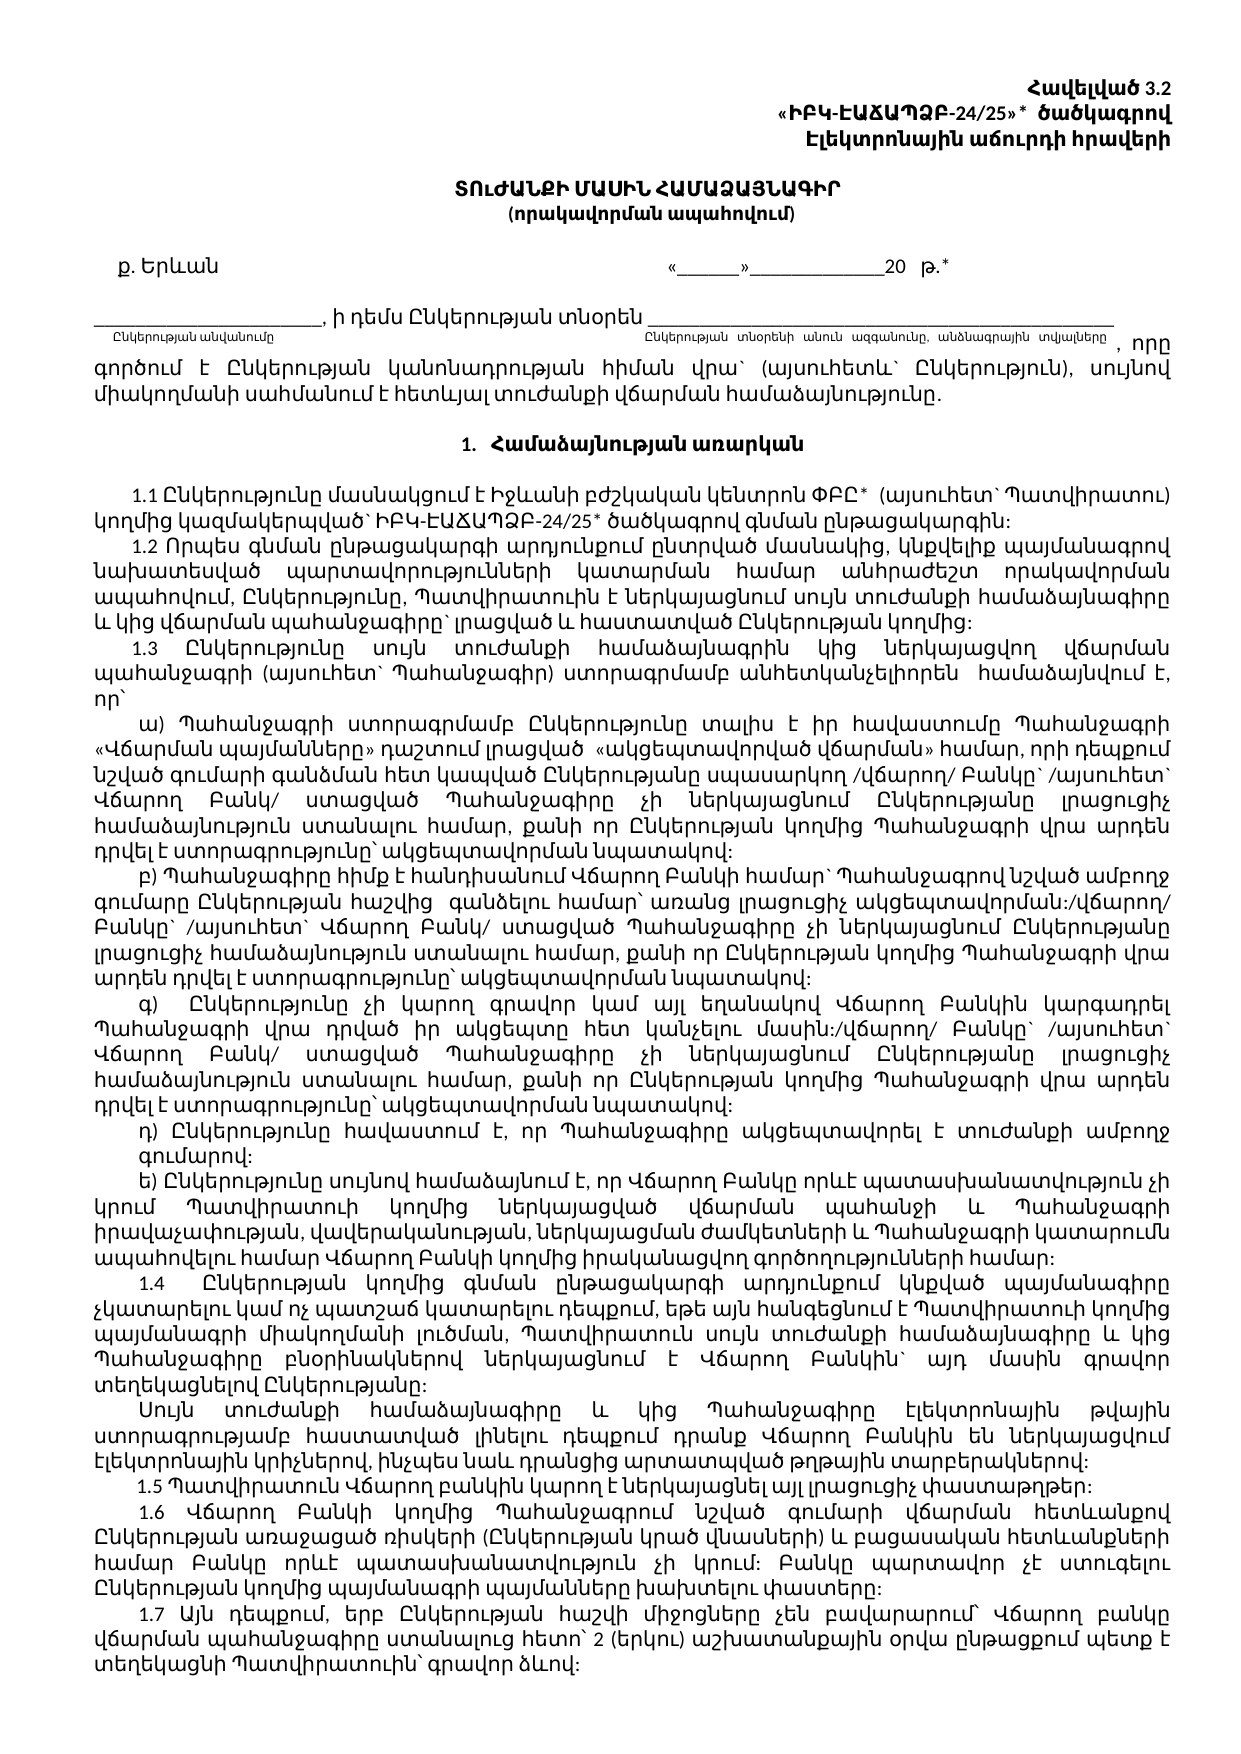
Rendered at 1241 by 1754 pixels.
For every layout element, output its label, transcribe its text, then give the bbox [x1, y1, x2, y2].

text գ) Ընկերությունը չի կարող գրավոր կամ այլ եղանակով Վճարող Բանկին կարգադրել Պահանջագրի վրա դրված իր ակցեպտը հետ կանչելու մասին:/վճարող/ Բանկը` /այսուհետ` Վճարող Բանկ/ ստացված Պահանջագիրը չի ներկայացնում Ընկերությանը լրացուցիչ համաձայնություն ստանալու համար, քանի որ Ընկերության կողմից Պահանջագրի վրա արդեն դրվել է ստորագրությունը՝ ակցեպտավորման նպատակով: [94, 991, 1171, 1118]
text դ) Ընկերությունը հավաստում է, որ Պահանջագիրը ակցեպտավորել է տուժանքի ամբողջ գումարով: [138, 1118, 1171, 1169]
text 1.4 Ընկերության կողմից գնման ընթացակարգի արդյունքում կնքված պայմանագիրը չկատարելու կամ ոչ պատշաճ կատարելու դեպքում, եթե այն հանգեցնում է Պատվիրատուի կողմից պայմանագրի միակողմանի լուծման, Պատվիրատուն սույն տուժանքի համաձայնագիրը և կից Պահանջագիրը բնօրինակներով ներկայացնում է Վճարող Բանկին` այդ մասին գրավոր տեղեկացնելով Ընկերությանը: [94, 1270, 1171, 1397]
text ք. Երևան «______»_____________20 թ.* [94, 254, 1171, 279]
text Էլեկտրոնային աճուրդի հրավերի [94, 126, 1171, 151]
text 1.2 Որպես գնման ընթացակարգի արդյունքում ընտրված մասնակից, կնքվելիք պայմանագրով նախատեսված պարտավորությունների կատարման համար անհրաժեշտ որակավորման ապահովում, Ընկերությունը, Պատվիրատուին է ներկայացնում սույն տուժանքի համաձայնագիրը և կից վճարման պահանջագիրը` լրացված և հաստատված Ընկերության կողմից: [94, 533, 1171, 635]
text բ) Պահանջագիրը հիմք է հանդիսանում Վճարող Բանկի համար` Պահանջագրով նշված ամբողջ գումարը Ընկերության հաշվից գանձելու համար՝ առանց լրացուցիչ ակցեպտավորման:/վճարող/ Բանկը` /այսուհետ` Վճարող Բանկ/ ստացված Պահանջագիրը չի ներկայացնում Ընկերությանը լրացուցիչ համաձայնություն ստանալու համար, քանի որ Ընկերության կողմից Պահանջագրի վրա արդեն դրվել է ստորագրությունը՝ ակցեպտավորման նպատակով: [94, 864, 1171, 991]
text ա) Պահանջագրի ստորագրմամբ Ընկերությունը տալիս է իր հավաստումը Պահանջագրի «Վճարման պայմանները» դաշտում լրացված «ակցեպտավորված վճարման» համար, որի դեպքում նշված գումարի գանձման հետ կապված Ընկերությանը սպասարկող /վճարող/ Բանկը` /այսուհետ` Վճարող Բանկ/ ստացված Պահանջագիրը չի ներկայացնում Ընկերությանը լրացուցիչ համաձայնություն ստանալու համար, քանի որ Ընկերության կողմից Պահանջագրի վրա արդեն դրվել է ստորագրությունը՝ ակցեպտավորման նպատակով: [94, 711, 1171, 864]
text 1.7 Այն դեպքում, երբ Ընկերության հաշվի միջոցները չեն բավարարում՝ Վճարող բանկը վճարման պահանջագիրը ստանալուց հետո՝ 2 (երկու) աշխատանքային օրվա ընթացքում պետք է տեղեկացնի Պատվիրատուին՝ գրավոր ձևով: [94, 1601, 1171, 1677]
text ՏՈւԺԱՆՔԻ ՄԱՍԻՆ ՀԱՄԱՁԱՅՆԱԳԻՐ [94, 177, 1171, 202]
text Ընկերության անվանումը Ընկերության տնօրենի անուն ազգանունը, անձնագրային տվյալները , որը գործում է Ընկերության կանոնադրության հիման վրա` (այսուհետև` Ընկերություն), սույնով միակողմանի սահմանում է հետևյալ տուժանքի վճարման համաձայնությունը. [94, 330, 1171, 406]
text 1.5 Պատվիրատուն Վճարող բանկին կարող է ներկայացնել այլ լրացուցիչ փաստաթղթեր: [94, 1474, 1171, 1499]
text 1.6 Վճարող Բանկի կողմից Պահանջագրում նշված գումարի վճարման հետևանքով Ընկերության առաջացած ռիսկերի (Ընկերության կրած վնասների) և բացասական հետևանքների համար Բանկը որևէ պատասխանատվություն չի կրում: Բանկը պարտավոր չէ ստուգելու Ընկերության կողմից պայմանագրի պայմանները խախտելու փաստերը: [94, 1499, 1171, 1601]
text «ԻԲԿ-ԷԱՃԱՊՁԲ-24/25»* ծածկագրով [94, 100, 1171, 126]
text ե) Ընկերությունը սույնով համաձայնում է, որ Վճարող Բանկը որևէ պատասխանատվություն չի կրում Պատվիրատուի կողմից ներկայացված վճարման պահանջի և Պահանջագրի իրավաչափության, վավերականության, ներկայացման ժամկետների և Պահանջագրի կատարումն ապահովելու համար Վճարող Բանկի կողմից իրականացվող գործողությունների համար: [94, 1169, 1171, 1270]
text ______________________, ի դեմս Ընկերության տնօրեն _____________________________________________ [94, 304, 1171, 330]
text Սույն տուժանքի համաձայնագիրը և կից Պահանջագիրը էլեկտրոնային թվային ստորագրությամբ հաստատված լինելու դեպքում դրանք Վճարող Բանկին են ներկայացվում էլեկտրոնային կրիչներով, ինչպես նաև դրանցից արտատպված թղթային տարբերակներով: [94, 1397, 1171, 1474]
text Հավելված 3.2 [94, 75, 1171, 100]
text 1.1 Ընկերությունը մասնակցում է Իջևանի բժշկական կենտրոն ՓԲԸ* (այսուհետ` Պատվիրատու) կողմից կազմակերպված` ԻԲԿ-ԷԱՃԱՊՁԲ-24/25* ծածկագրով գնման ընթացակարգին: [94, 482, 1171, 533]
text (որակավորման ապահովում) [94, 202, 1171, 225]
text 1.3 Ընկերությունը սույն տուժանքի համաձայնագրին կից ներկայացվող վճարման պահանջագրի (այսուհետ` Պահանջագիր) ստորագրմամբ անհետկանչելիորեն համաձայնվում է, որ՝ [94, 635, 1171, 711]
text 1. Համաձայնության առարկան [94, 432, 1171, 457]
